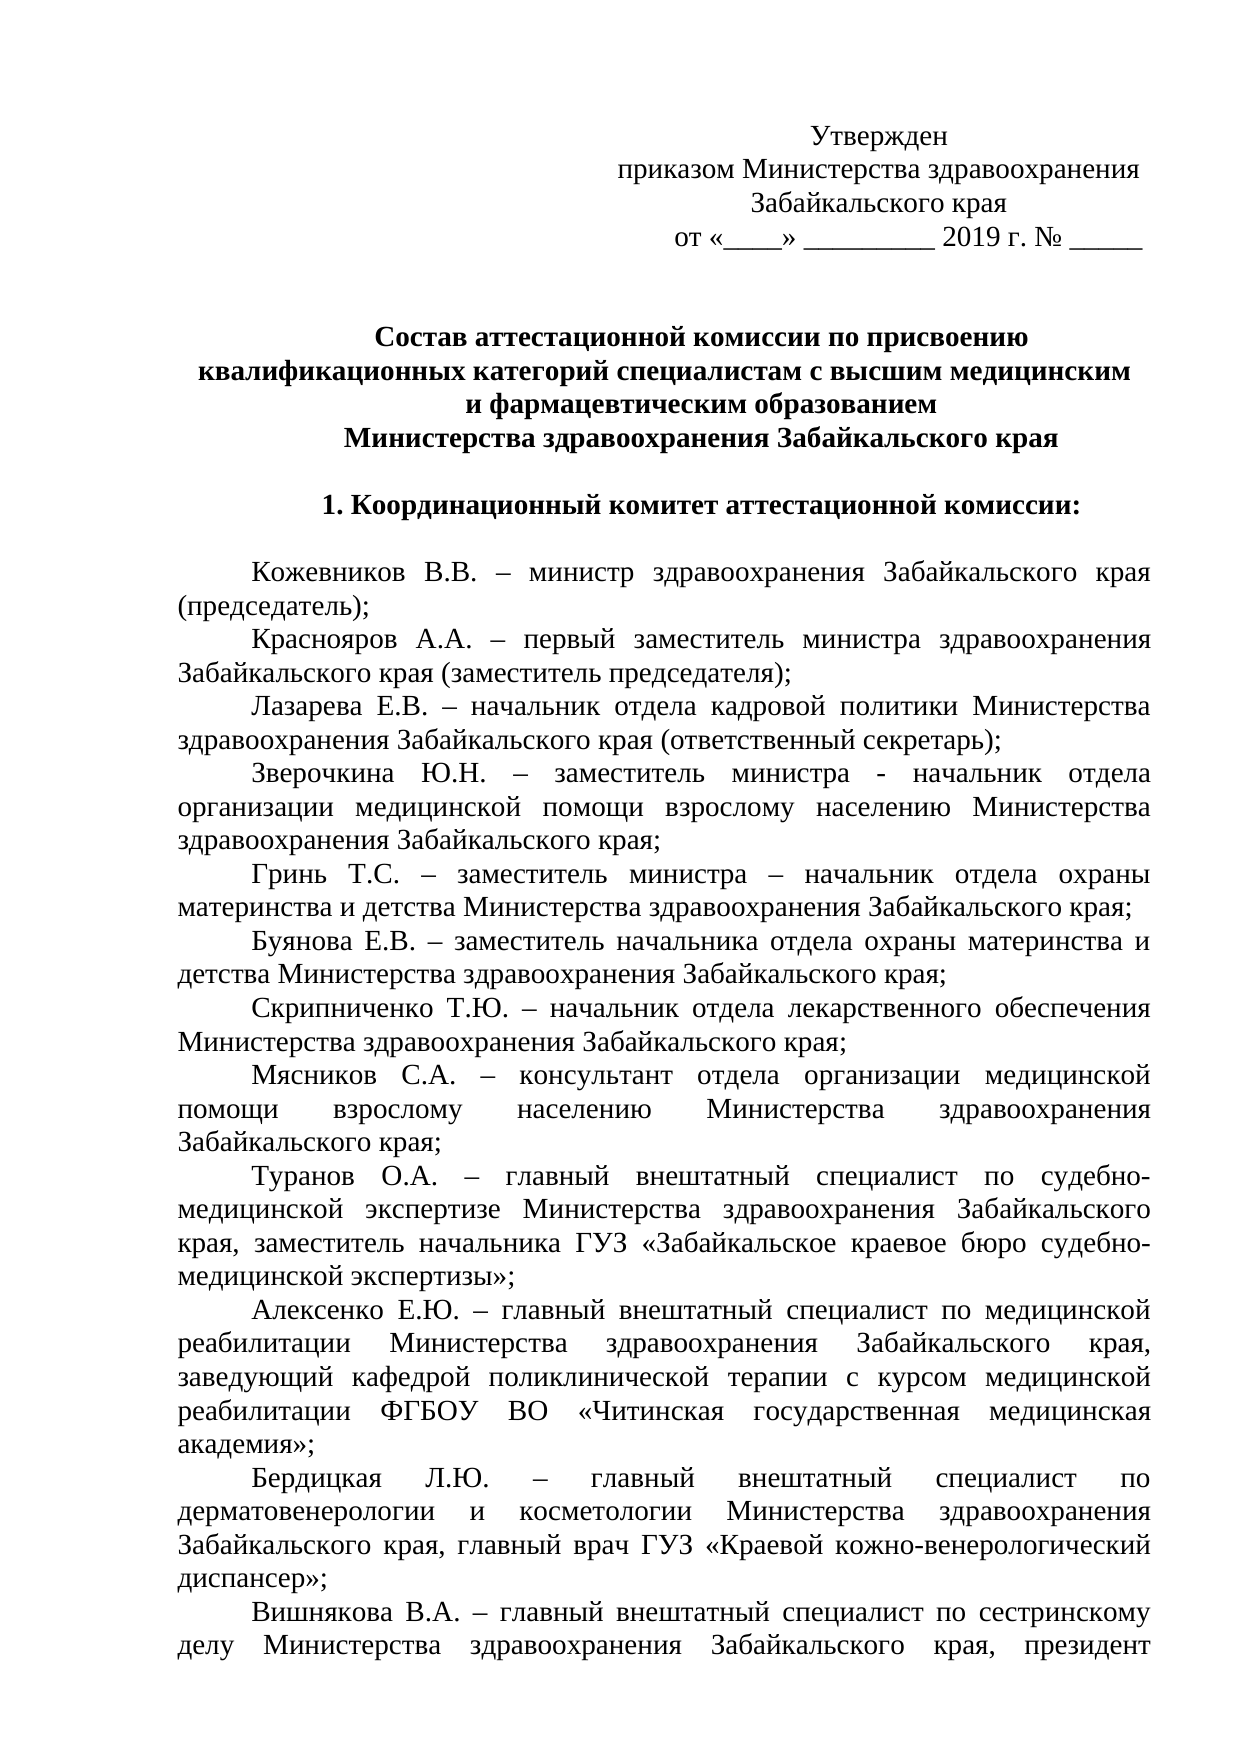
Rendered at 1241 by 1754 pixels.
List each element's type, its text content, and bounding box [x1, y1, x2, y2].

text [177, 1594, 1152, 1661]
text Скрипниченко Т.Ю. – начальник отдела лекарственного обеспечения Министерства здравоохранения Забайкальского края; [177, 990, 1152, 1057]
text Гринь Т.С. – заместитель министра – начальник отдела охраны материнства и детства Министерства здравоохранения Забайкальского края; [177, 856, 1152, 923]
text Туранов О.А. – главный внештатный специалист по судебно-медицинской экспертизе Министерства здравоохранения Забайкальского края, заместитель начальника ГУЗ «Забайкальское краевое бюро судебно-медицинской экспертизы»; [177, 1158, 1152, 1292]
text Зверочкина Ю.Н. – заместитель министра - начальник отдела организации медицинской помощи взрослому населению Министерства здравоохранения Забайкальского края; [177, 755, 1152, 856]
text Краснояров А.А. – первый заместитель министра здравоохранения Забайкальского края (заместитель председателя); [177, 621, 1152, 688]
text 1. Координационный комитет аттестационной комиссии: [177, 487, 1152, 521]
text Кожевников В.В. – министр здравоохранения Забайкальского края (председатель); [177, 554, 1152, 621]
text Утвержден [605, 118, 1152, 152]
text Мясников С.А. – консультант отдела организации медицинской помощи взрослому населению Министерства здравоохранения Забайкальского края; [177, 1057, 1152, 1158]
text Буянова Е.В. – заместитель начальника отдела охраны материнства и детства Министерства здравоохранения Забайкальского края; [177, 923, 1152, 990]
text от «____» _________ 2019 г. № _____ [177, 219, 1152, 252]
text Министерства здравоохранения Забайкальского края [177, 420, 1152, 453]
text Лазарева Е.В. – начальник отдела кадровой политики Министерства здравоохранения Забайкальского края (ответственный секретарь); [177, 688, 1152, 755]
text Состав аттестационной комиссии по присвоению квалификационных категорий специалистам с высшим медицинским [177, 319, 1152, 386]
text Забайкальского края [605, 185, 1152, 219]
text Алексенко Е.Ю. – главный внештатный специалист по медицинской реабилитации Министерства здравоохранения Забайкальского края, заведующий кафедрой поликлинической терапии с курсом медицинской реабилитации ФГБОУ ВО «Читинская государственная медицинская академия»; [177, 1292, 1152, 1460]
text и фармацевтическим образованием [177, 386, 1152, 420]
text Бердицкая Л.Ю. – главный внештатный специалист по дерматовенерологии и косметологии Министерства здравоохранения Забайкальского края, главный врач ГУЗ «Краевой кожно-венерологический диспансер»; [177, 1460, 1152, 1594]
text приказом Министерства здравоохранения [605, 152, 1152, 185]
